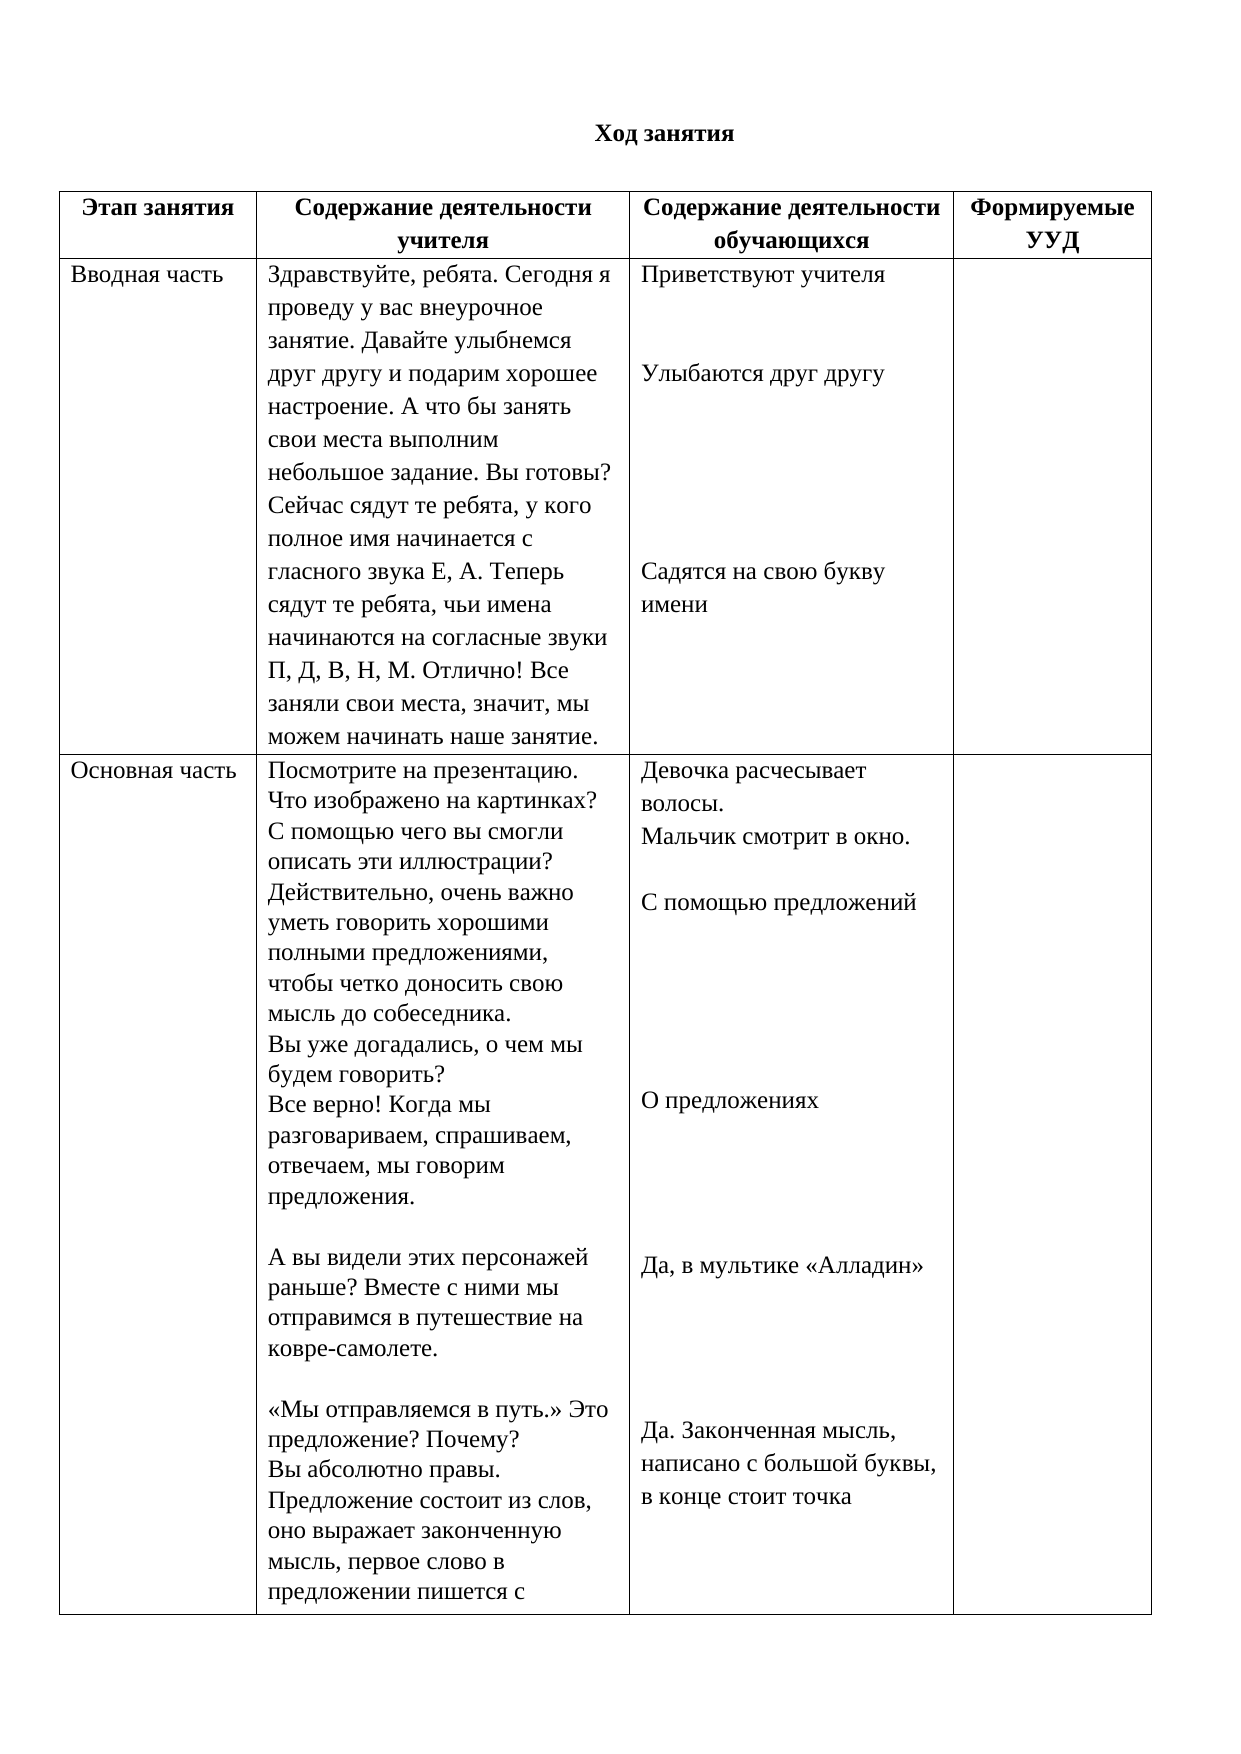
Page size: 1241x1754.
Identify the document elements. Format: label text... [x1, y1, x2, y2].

table_header Содержание деятельности обучающихся [630, 192, 953, 258]
table_cell Здравствуйте, ребята. Сегодня я проведу у вас внеурочное занятие. Давайте улыбнемся друг другу и подарим хорошее настроение. А что бы занять свои места выполним небольшое задание. Вы готовы? Сейчас сядут те ребята, у кого полное имя начинается с гласного звука Е, А. Теперь сядут те ребята, чьи имена начинаются на согласные звуки П, Д, В, Н, М. Отлично! Все заняли свои места, значит, мы можем начинать наше занятие. [257, 259, 629, 754]
table_cell Основная часть [60, 755, 256, 1613]
table_header Этап занятия [60, 192, 256, 258]
table_header Содержание деятельности учителя [257, 192, 629, 258]
table_cell Вводная часть [60, 259, 256, 754]
table_header Формируемые УУД [954, 192, 1151, 258]
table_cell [630, 755, 953, 1613]
table_cell [954, 259, 1151, 754]
table_cell Приветствуют учителя Улыбаются друг другу Садятся на свою букву имени [630, 259, 953, 754]
table_cell [954, 755, 1151, 1613]
text Ход занятия [177, 118, 1152, 147]
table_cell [257, 755, 629, 1613]
